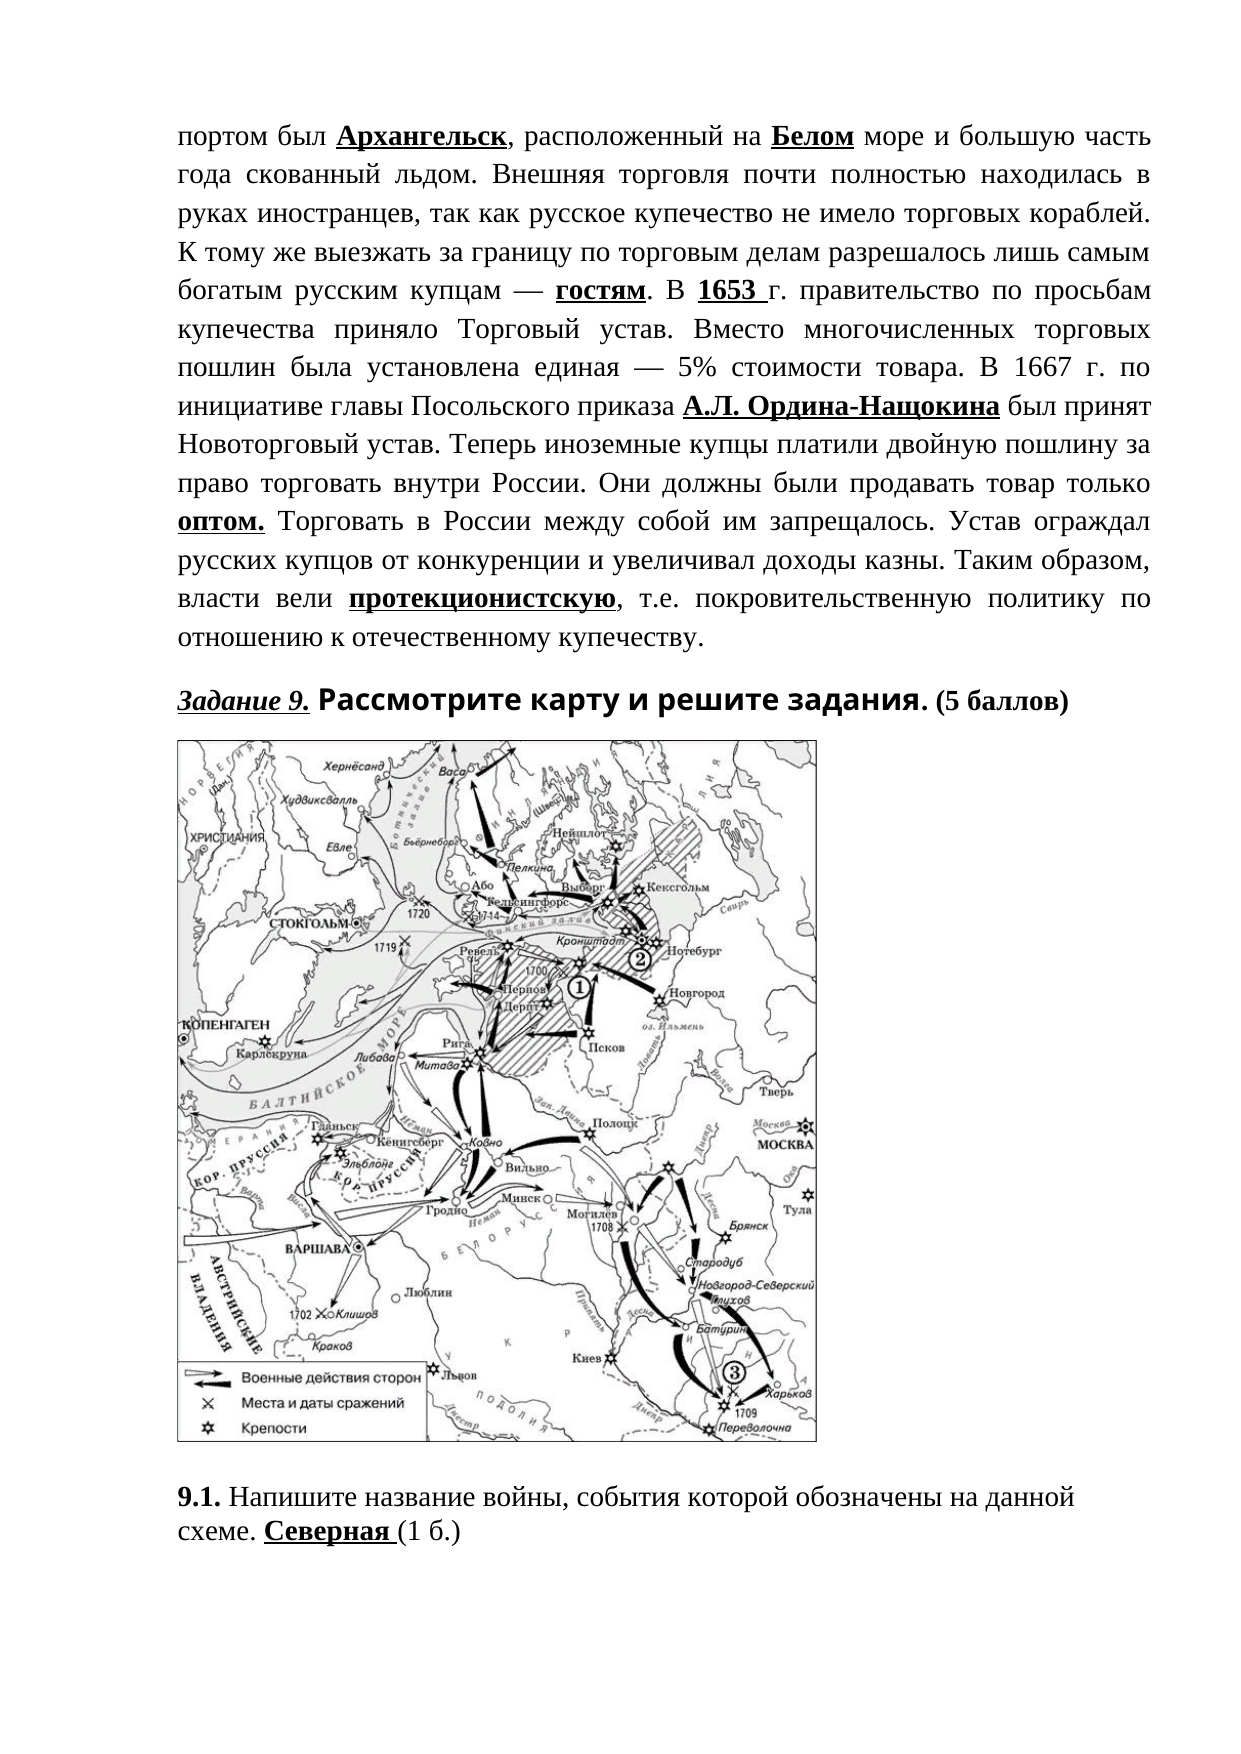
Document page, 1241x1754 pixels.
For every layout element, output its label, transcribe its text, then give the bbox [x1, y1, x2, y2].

picture [177, 740, 817, 1442]
text 9.1. Напишите название войны, события которой обозначены на данной схеме. Северная (1 б.) [177, 1479, 1152, 1546]
text Задание 9. Рассмотрите карту и решите задания. (5 баллов) [177, 678, 1152, 720]
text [177, 118, 1152, 653]
